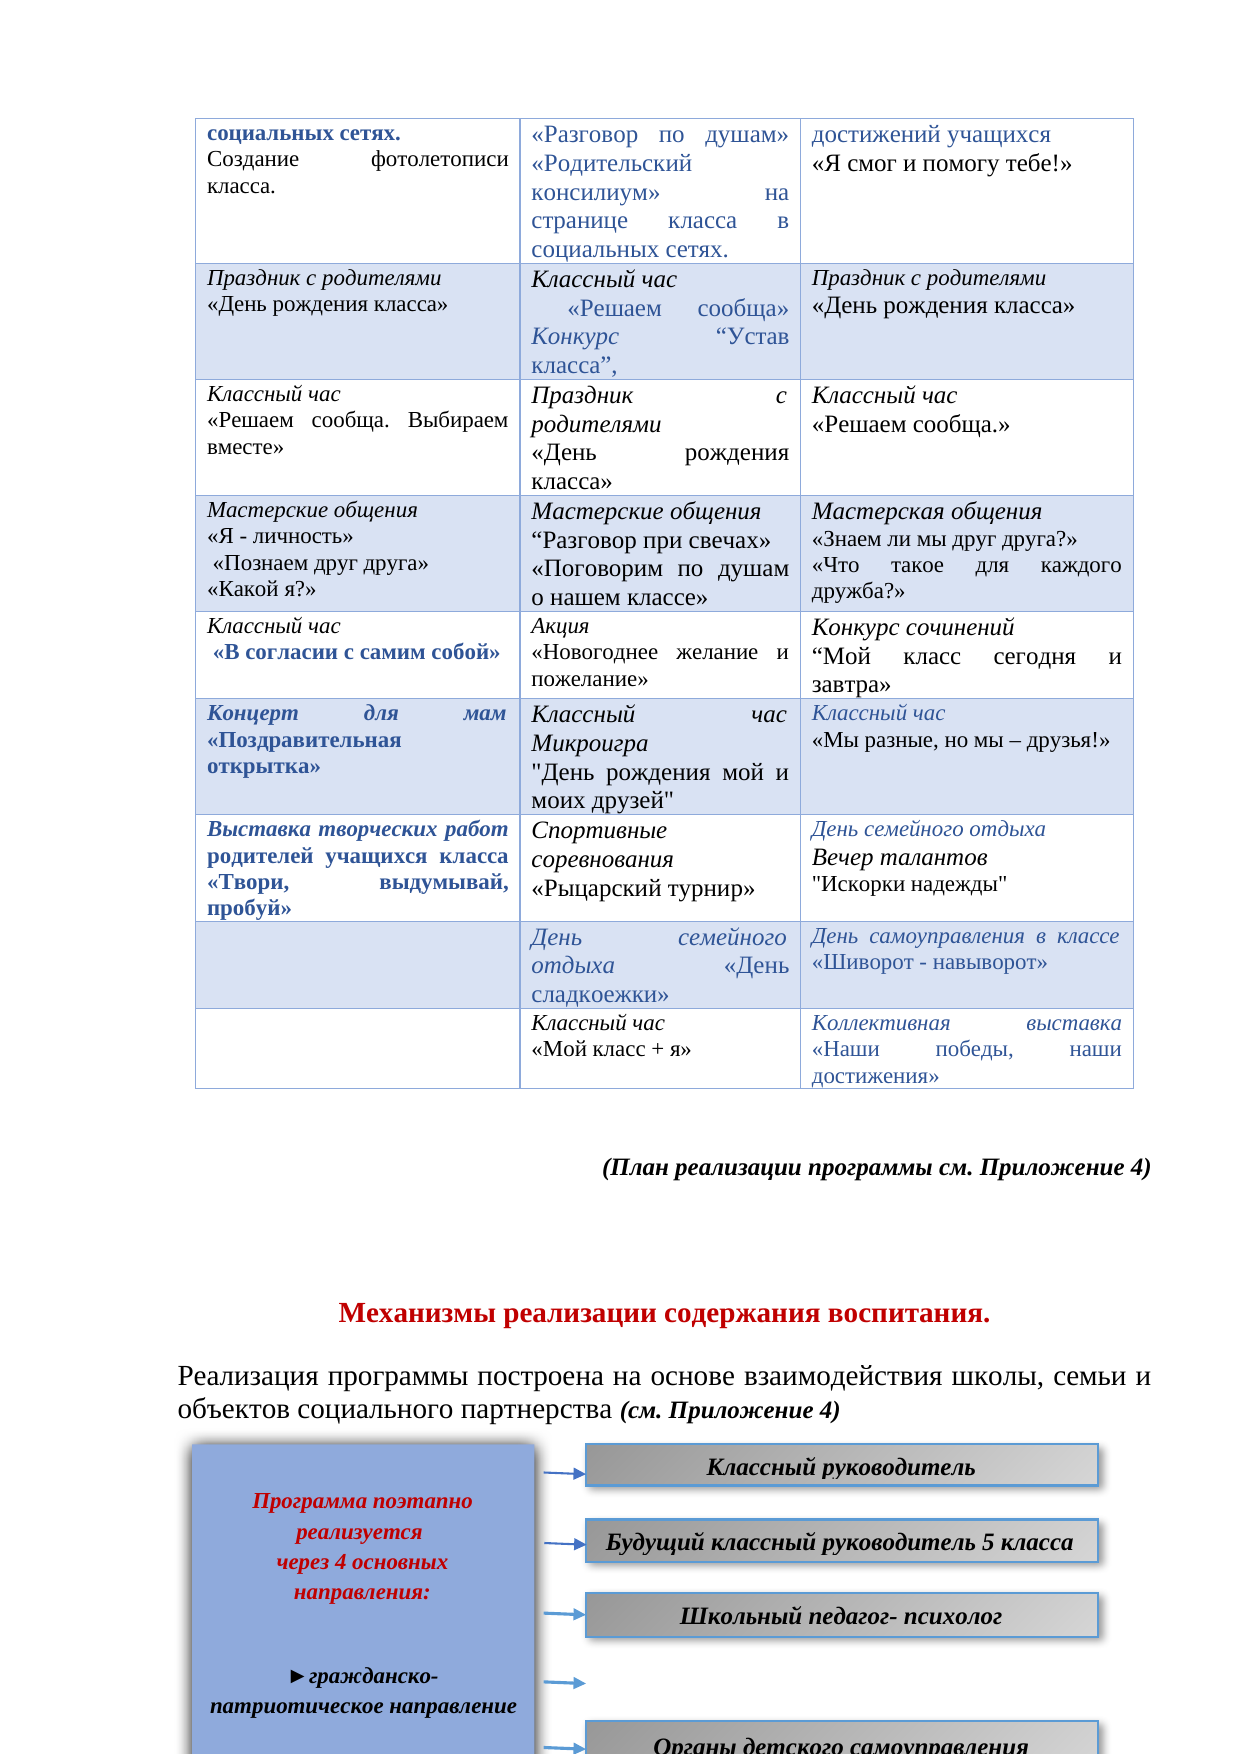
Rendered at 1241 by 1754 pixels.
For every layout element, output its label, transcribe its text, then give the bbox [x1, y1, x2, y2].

table_cell Выставка творческих работ родителей учащихся класса «Твори, выдумывай, пробуй» [196, 815, 519, 921]
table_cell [521, 119, 800, 263]
table_cell Праздник с родителями «День рождения класса» [801, 264, 1133, 379]
table_cell [196, 1009, 519, 1088]
table_cell Классный час «В согласии с самим собой» [196, 612, 519, 698]
table_cell Мастерская общения «Знаем ли мы друг друга?» «Что такое для каждого дружба?» [801, 496, 1133, 611]
table_cell Праздник с родителями «День рождения класса» [521, 380, 800, 495]
table_cell Спортивные соревнования «Рыцарский турнир» [521, 815, 800, 921]
table_cell Классный час Микроигра "День рождения мой и моих друзей" [521, 699, 800, 814]
table_cell Праздник с родителями «День рождения класса» [196, 264, 519, 379]
table_cell Классный час «Мой класс + я» [521, 1009, 800, 1088]
table_cell Классный час «Решаем сообща» Конкурс “Устав класса”, [521, 264, 800, 379]
table_cell День семейного отдыха Вечер талантов "Искорки надежды" [801, 815, 1133, 921]
text Механизмы реализации содержания воспитания. [177, 1295, 1152, 1329]
table_cell День самоуправления в классе «Шиворот - навыворот» [801, 922, 1133, 1008]
table_cell Классный час «Мы разные, но мы – друзья!» [801, 699, 1133, 814]
table_cell Коллективная выставка «Наши победы, наши достижения» [801, 1009, 1133, 1088]
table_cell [801, 119, 1133, 263]
table_cell Классный час «Решаем сообща.» [801, 380, 1133, 495]
table_cell [196, 922, 519, 1008]
text (План реализации программы см. Приложение 4) [177, 1152, 1152, 1180]
table_cell День семейного отдыха «День сладкоежки» [521, 922, 800, 1008]
table_cell Мастерские общения «Я - личность» «Познаем друг друга» «Какой я?» [196, 496, 519, 611]
table_cell Концерт для мам «Поздравительная открытка» [196, 699, 519, 814]
table_cell Акция «Новогоднее желание и пожелание» [521, 612, 800, 698]
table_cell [196, 119, 519, 263]
text Реализация программы построена на основе взаимодействия школы, семьи и объектов социального партнерства (см. Приложение 4) [177, 1358, 1152, 1425]
table_cell Конкурс сочинений “Мой класс сегодня и завтра» [801, 612, 1133, 698]
table_cell Классный час «Решаем сообща. Выбираем вместе» [196, 380, 519, 495]
table_cell Мастерские общения “Разговор при свечах» «Поговорим по душам о нашем классе» [521, 496, 800, 611]
